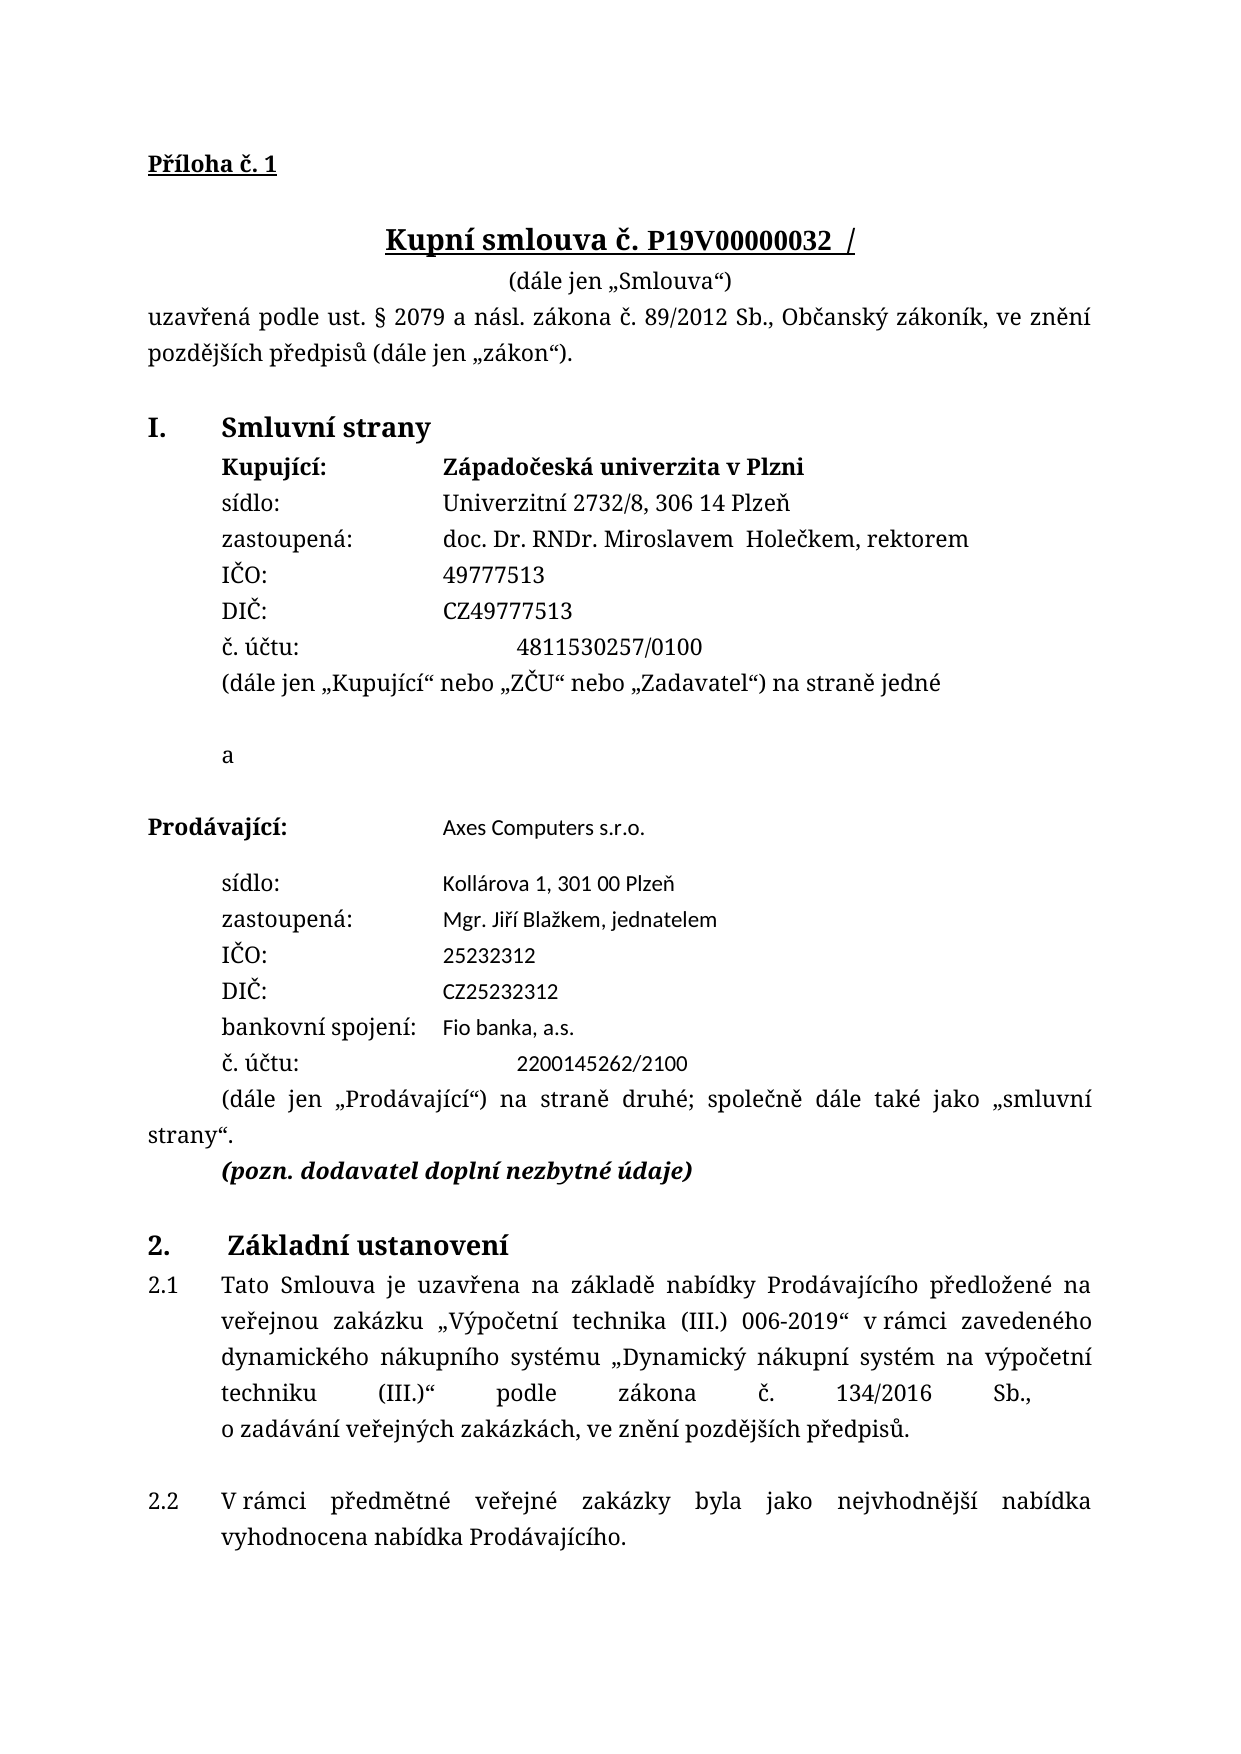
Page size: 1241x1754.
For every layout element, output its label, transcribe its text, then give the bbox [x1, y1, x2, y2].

text zastoupená: doc. Dr. RNDr. Miroslavem Holečkem, rektorem [221, 523, 1093, 554]
text (pozn. dodavatel doplní nezbytné údaje) [148, 1155, 1093, 1186]
text IČO: 25232312 [221, 939, 1093, 971]
text a [221, 739, 1093, 770]
text 2.2 V rámci předmětné veřejné zakázky byla jako nejvhodnější nabídka vyhodnocena nabídka Prodávajícího. [148, 1485, 1093, 1552]
text IČO: 49777513 [221, 559, 1093, 590]
text DIČ: CZ49777513 [221, 595, 1093, 626]
text 2. Základní ustanovení [148, 1227, 1093, 1264]
text (dále jen „Kupující“ nebo „ZČU“ nebo „Zadavatel“) na straně jedné [221, 667, 1093, 698]
text sídlo: Univerzitní 2732/8, 306 14 Plzeň [221, 487, 1093, 518]
text DIČ: CZ25232312 [221, 975, 1093, 1006]
text I. Smluvní strany [148, 409, 1093, 446]
text (dále jen „Prodávající“) na straně druhé; společně dále také jako „smluvní strany“. [148, 1083, 1093, 1150]
text zastoupená: Mgr. Jiří Blažkem, jednatelem [221, 903, 1093, 934]
text (dále jen „Smlouva“) [148, 265, 1093, 296]
text bankovní spojení: Fio banka, a.s. [221, 1011, 1093, 1042]
text sídlo: Kollárova 1, 301 00 Plzeň [221, 867, 1093, 899]
text č. účtu: 4811530257/0100 [221, 631, 1093, 662]
text 2.1 Tato Smlouva je uzavřena na základě nabídky Prodávajícího předložené na veřejnou zakázku „Výpočetní technika (III.) 006-2019“ v rámci zavedeného dynamického nákupního systému „Dynamický nákupní systém na výpočetní techniku (III.)“ podle zákona č. 134/2016 Sb., o zadávání veřejných zakázkách, ve znění pozdějších předpisů. [148, 1269, 1093, 1444]
text Kupní smlouva č. P19V00000032 / [148, 219, 1093, 259]
text č. účtu: 2200145262/2100 [221, 1047, 1093, 1078]
text Příloha č. 1 [148, 148, 1093, 179]
text Prodávající: Axes Computers s.r.o. [148, 811, 1093, 842]
text Kupující: Západočeská univerzita v Plzni [221, 451, 1093, 482]
text uzavřená podle ust. § 2079 a násl. zákona č. 89/2012 Sb., Občanský zákoník, ve znění pozdějších předpisů (dále jen „zákon“). [148, 301, 1093, 368]
